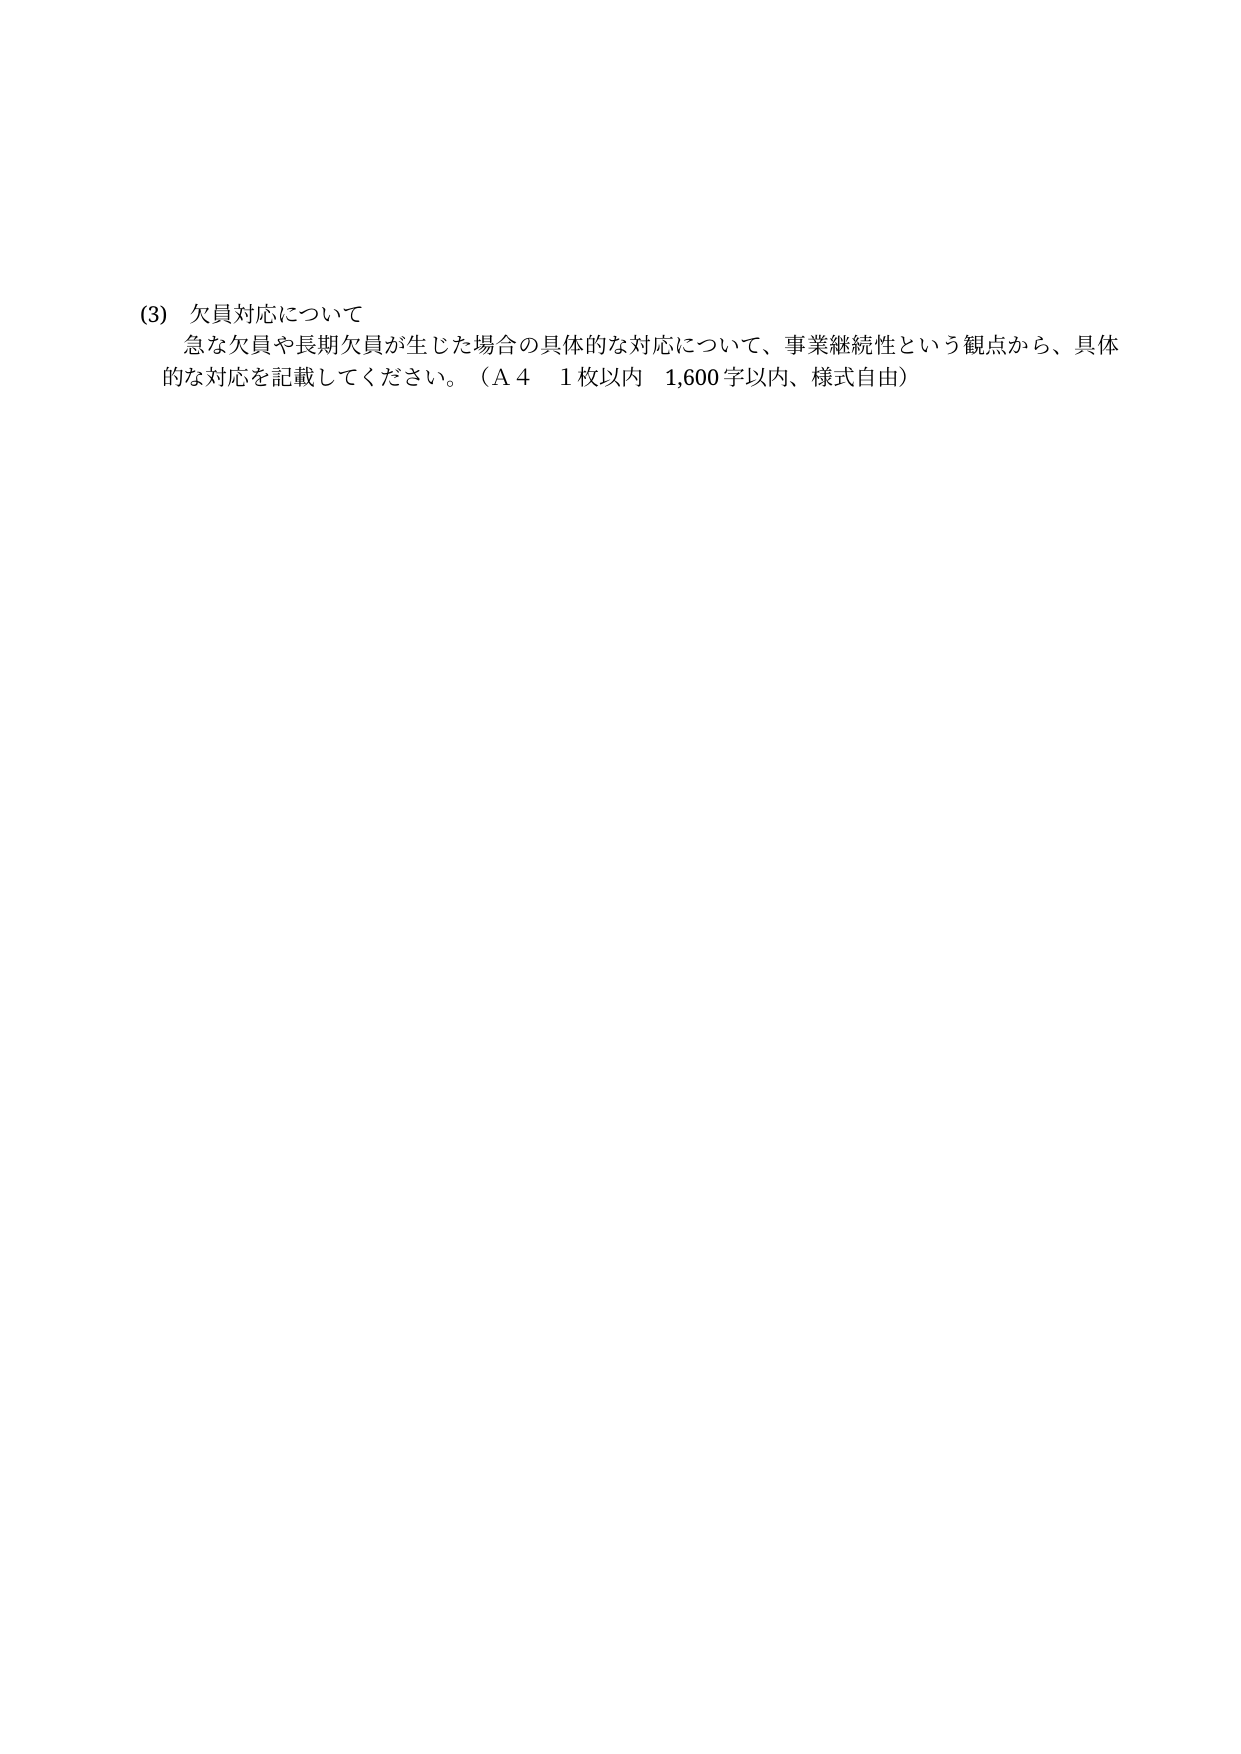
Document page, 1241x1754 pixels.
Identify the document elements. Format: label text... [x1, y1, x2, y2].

text 急な欠員や長期欠員が生じた場合の具体的な対応について、事業継続性という観点から、具体的な対応を記載してください。（Ａ４ １枚以内 1,600字以内、様式自由） [162, 328, 1122, 391]
text (3) 欠員対応について [140, 297, 1122, 328]
